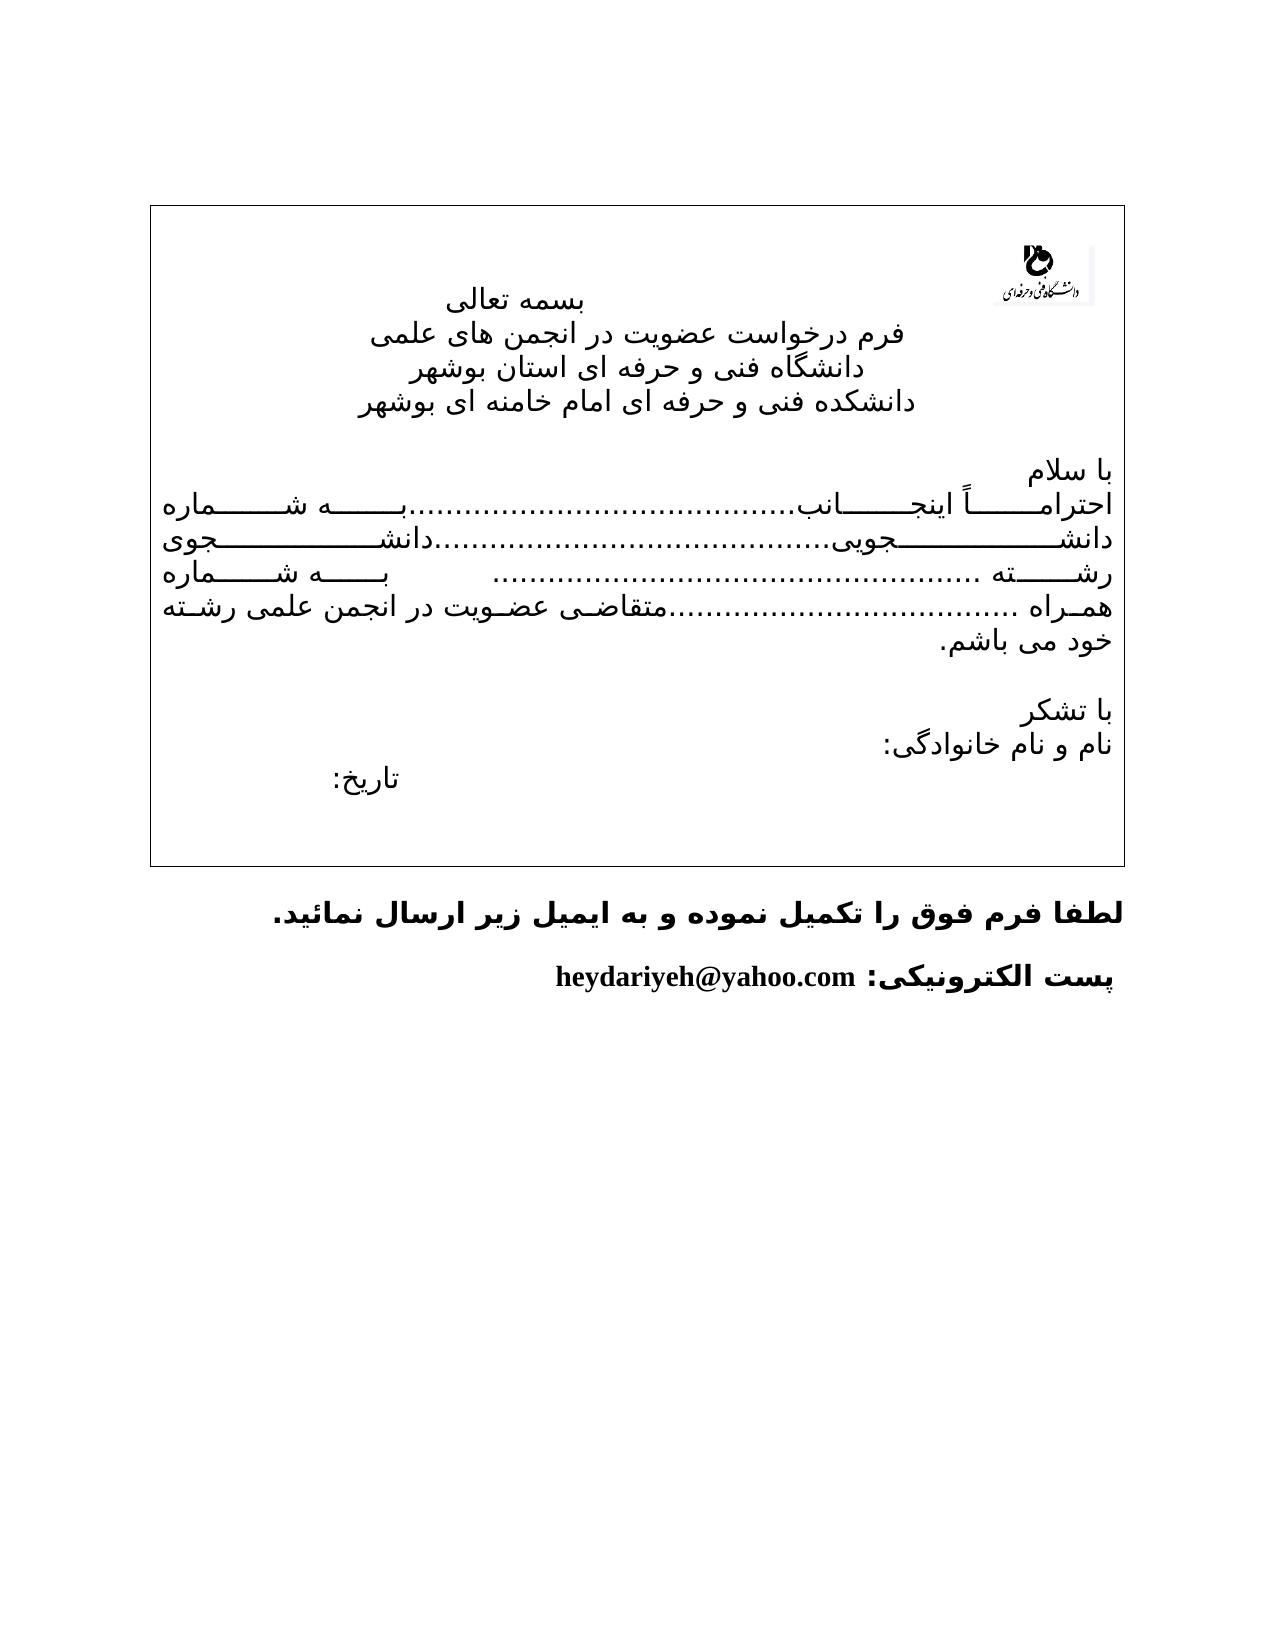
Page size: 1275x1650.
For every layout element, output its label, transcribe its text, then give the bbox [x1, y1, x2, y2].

text پست الکترونیکی: heydariyeh@yahoo.com [150, 959, 1125, 994]
table_header بسمه تعالی فرم درخواست عضویت در انجمن های علمی دانشگاه فنی و حرفه ای استان بوشهر دانشکده فنی و حرفه ای امام خامنه ای بوشهر با سلام احتراماً اینجانب..........................................به شماره دانشجویی...........................................دانشجوی رشته ..................................................... به شماره همراه ......................................متقاضی عضویت در انجمن علمی رشته خود می باشم. با تشکر نام و نام خانوادگی: تاریخ: [151, 206, 1124, 866]
text لطفا فرم فوق را تکمیل نموده و به ایمیل زیر ارسال نمائید. [150, 896, 1125, 930]
picture [993, 241, 1095, 310]
